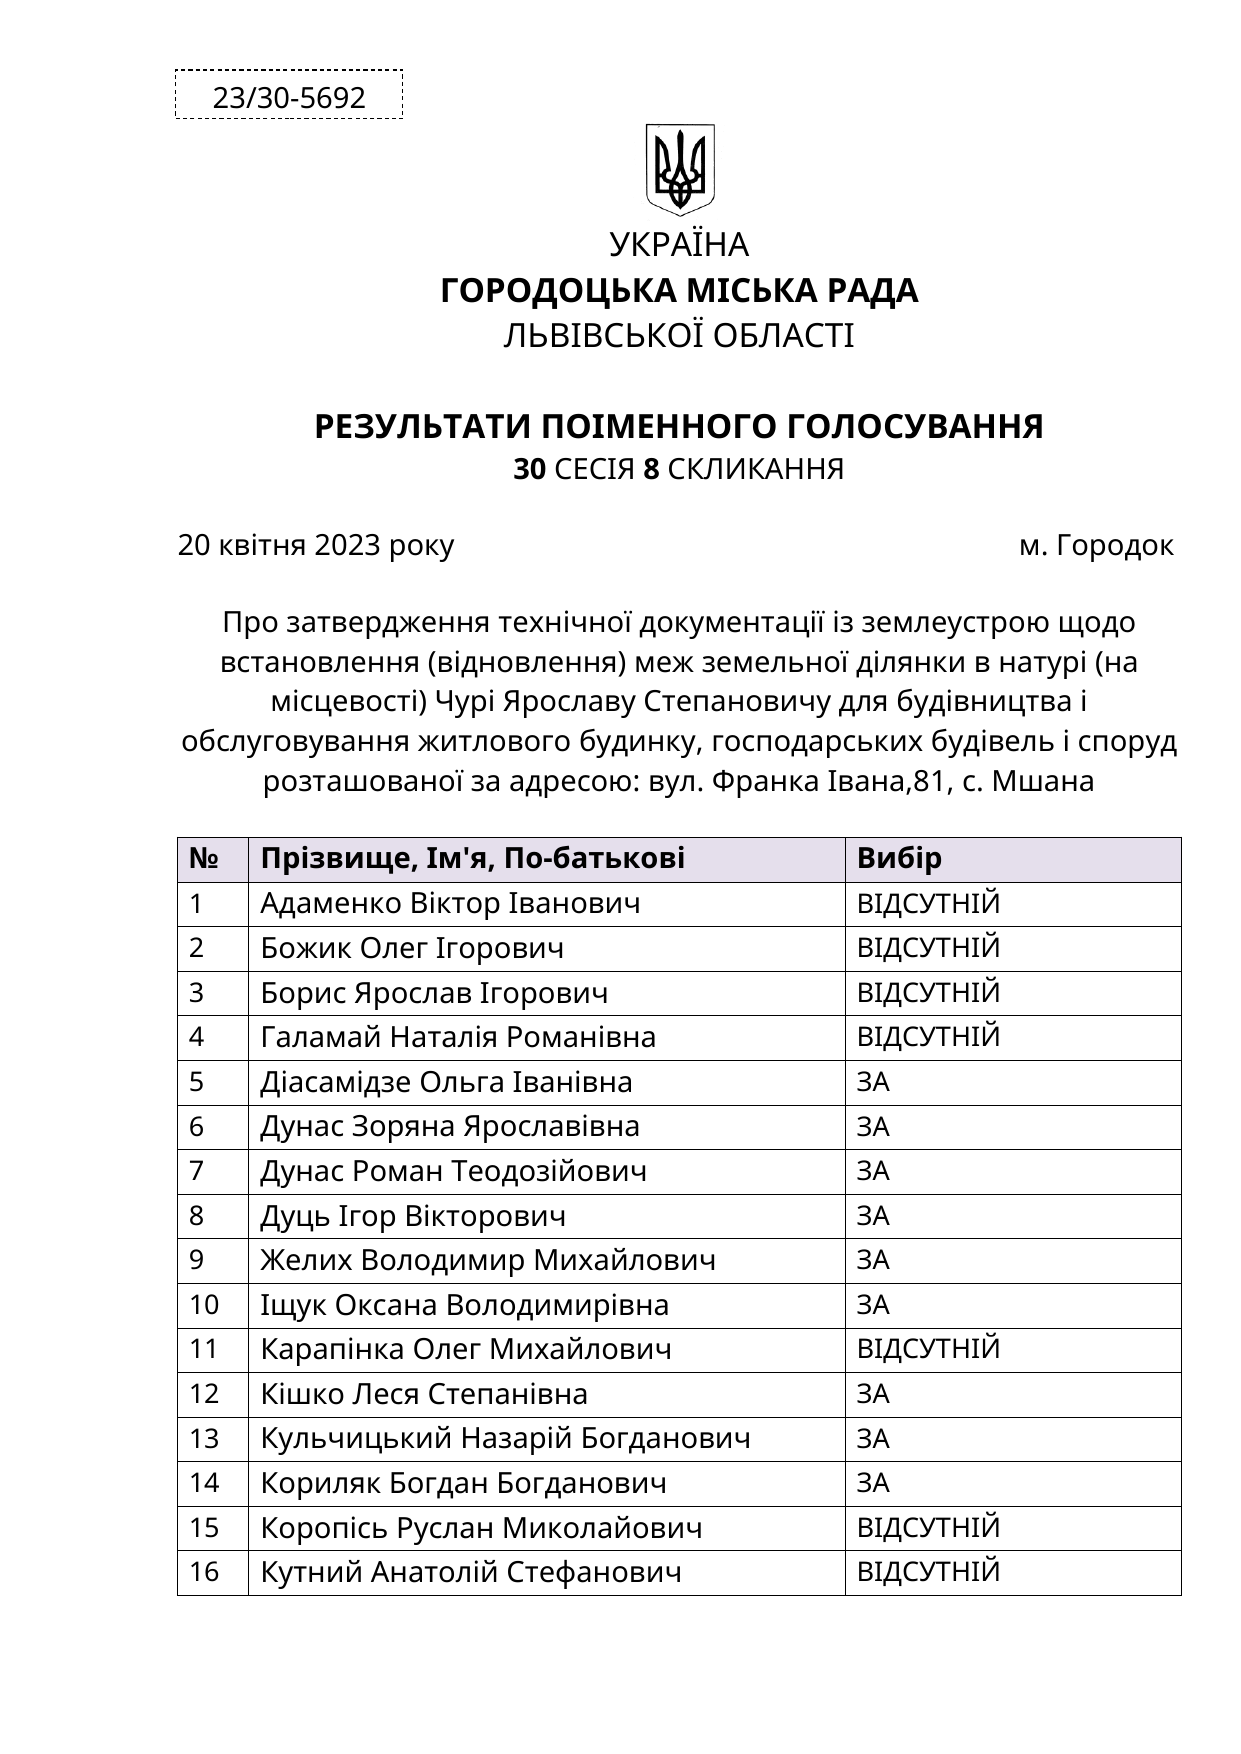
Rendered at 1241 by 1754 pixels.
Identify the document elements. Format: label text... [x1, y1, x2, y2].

table_cell ЗА [846, 1462, 1181, 1506]
table_cell 9 [178, 1239, 248, 1283]
table_cell 6 [178, 1106, 248, 1149]
table_cell Дуць Ігор Вікторович [249, 1195, 845, 1238]
table_cell 2 [178, 927, 248, 971]
table_cell ВІДСУТНІЙ [846, 1507, 1181, 1550]
table_cell 5 [178, 1061, 248, 1104]
table_cell ВІДСУТНІЙ [846, 1551, 1181, 1595]
table_cell Кішко Леся Степанівна [249, 1373, 845, 1417]
table_cell 11 [178, 1329, 248, 1372]
table_cell 7 [178, 1150, 248, 1194]
table_cell Желих Володимир Михайлович [249, 1239, 845, 1283]
table_cell 14 [178, 1462, 248, 1506]
table_cell 13 [178, 1418, 248, 1461]
table_cell Карапінка Олег Михайлович [249, 1329, 845, 1372]
table_cell Галамай Наталія Романівна [249, 1016, 845, 1060]
table_cell ЗА [846, 1284, 1181, 1327]
table_cell Кульчицький Назарій Богданович [249, 1418, 845, 1461]
table_cell 4 [178, 1016, 248, 1060]
table_cell ЗА [846, 1061, 1181, 1104]
table_header № [178, 838, 248, 882]
table_cell Кориляк Богдан Богданович [249, 1462, 845, 1506]
table_cell ВІДСУТНІЙ [846, 927, 1181, 971]
table_cell ЗА [846, 1418, 1181, 1461]
table_cell ВІДСУТНІЙ [846, 1016, 1181, 1060]
table_cell 8 [178, 1195, 248, 1238]
table_cell Дунас Зоряна Ярославівна [249, 1106, 845, 1149]
table_cell 15 [178, 1507, 248, 1550]
table_cell 16 [178, 1551, 248, 1595]
table_cell Божик Олег Ігорович [249, 927, 845, 971]
table_cell Дунас Роман Теодозійович [249, 1150, 845, 1194]
table_cell ЗА [846, 1150, 1181, 1194]
table_cell ВІДСУТНІЙ [846, 972, 1181, 1015]
text ЛЬВІВСЬКОЇ ОБЛАСТІ [177, 312, 1181, 357]
text ГОРОДОЦЬКА МІСЬКА РАДА [177, 266, 1181, 312]
table_header Прізвище, Ім'я, По-батькові [249, 838, 845, 882]
table_cell 10 [178, 1284, 248, 1327]
table_cell Діасамідзе Ольга Іванівна [249, 1061, 845, 1104]
table_cell Коропісь Руслан Миколайович [249, 1507, 845, 1550]
table_cell Кутний Анатолій Стефанович [249, 1551, 845, 1595]
table_cell 1 [178, 883, 248, 926]
table_header Вибір [846, 838, 1181, 882]
table_cell Борис Ярослав Ігорович [249, 972, 845, 1015]
table_cell 12 [178, 1373, 248, 1417]
table_cell Іщук Оксана Володимирівна [249, 1284, 845, 1327]
text РЕЗУЛЬТАТИ ПОІМЕННОГО ГОЛОСУВАННЯ [177, 403, 1181, 448]
picture [633, 118, 726, 221]
text 20 квітня 2023 року м. Городок [177, 525, 1181, 564]
table_cell ЗА [846, 1195, 1181, 1238]
table_cell ЗА [846, 1373, 1181, 1417]
text 30 СЕСІЯ 8 СКЛИКАННЯ [177, 448, 1181, 488]
table_cell ЗА [846, 1106, 1181, 1149]
text Про затвердження технічної документації із землеустрою щодо встановлення (відновлення) меж земельної ділянки в натурі (на місцевості) Чурі Ярославу Степановичу для будівництва і обслуговування житлового будинку, господарських будівель і споруд розташованої за адресою: вул. Франка Івана,81, с. Мшана [177, 601, 1181, 800]
text УКРАЇНА [177, 221, 1181, 266]
table_cell ЗА [846, 1239, 1181, 1283]
table_cell ВІДСУТНІЙ [846, 883, 1181, 926]
table_cell 3 [178, 972, 248, 1015]
table_cell Адаменко Віктор Іванович [249, 883, 845, 926]
table_cell ВІДСУТНІЙ [846, 1329, 1181, 1372]
